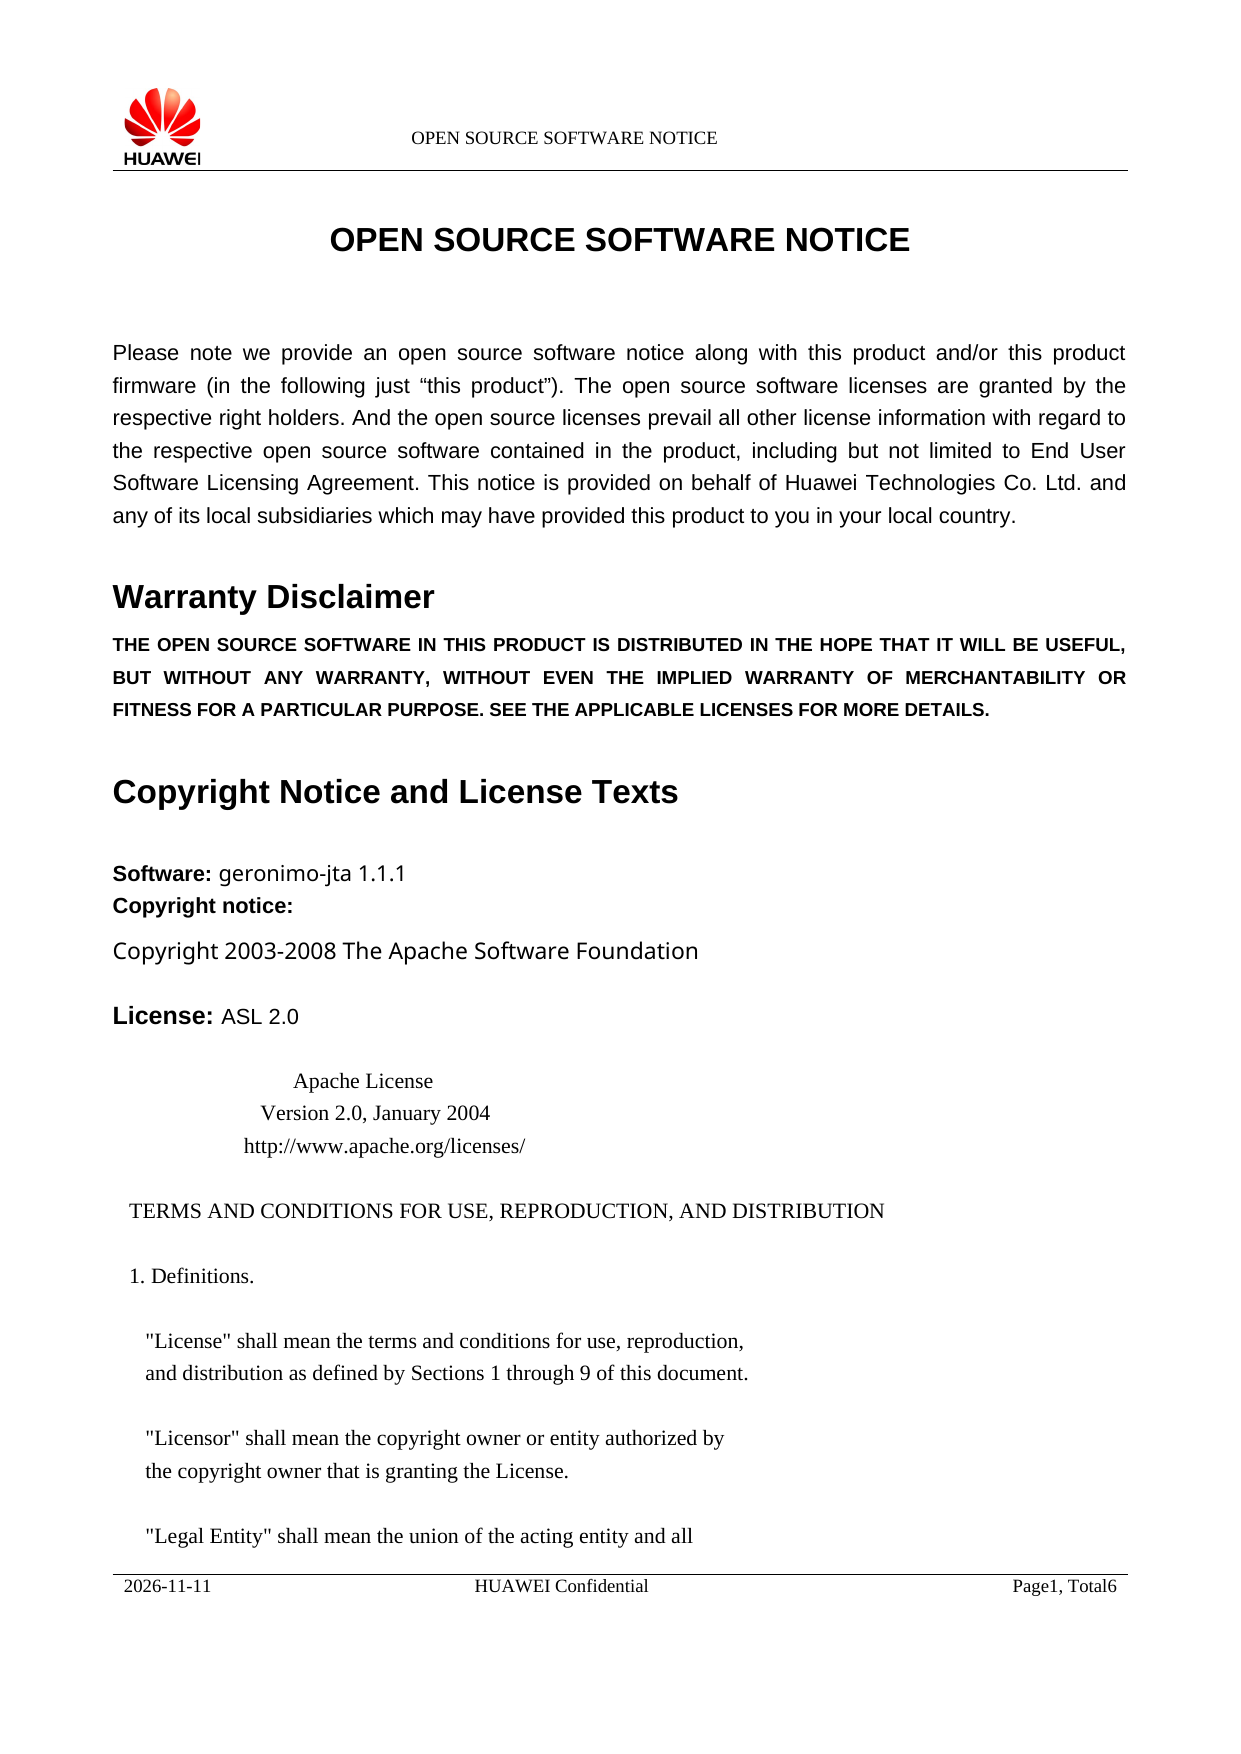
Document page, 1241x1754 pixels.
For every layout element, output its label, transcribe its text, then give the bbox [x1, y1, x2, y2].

text Warranty Disclaimer [112, 564, 1128, 629]
title Software: geronimo-jta 1.1.1 [112, 856, 1128, 889]
text Please note we provide an open source software notice along with this product and/or this product firmware (in the following just “this product”). The open source software licenses are granted by the respective right holders. And the open source licenses prevail all other license information with regard to the respective open source software contained in the product, including but not limited to End User Software Licensing Agreement. This notice is provided on behalf of Huawei Technologies Co. Ltd. and any of its local subsidiaries which may have provided this product to you in your local country. [112, 336, 1128, 531]
text Copyright notice: [112, 889, 1128, 921]
picture [124, 88, 201, 165]
text The open source software in this product is distributed in the hope that it will be useful, but WITHOUT ANY WARRANTY, without even the implied warranty of MERCHANTABILITY or FITNESS FOR A PARTICULAR PURPOSE. See the applicable licenses for more details. [112, 629, 1128, 726]
text License: ASL 2.0 [112, 999, 1128, 1031]
text Copyright Notice and License Texts [112, 759, 1128, 824]
text OPEN SOURCE SOFTWARE NOTICE [112, 206, 1128, 271]
text Copyright 2003-2008 The Apache Software Foundation [112, 934, 1128, 999]
